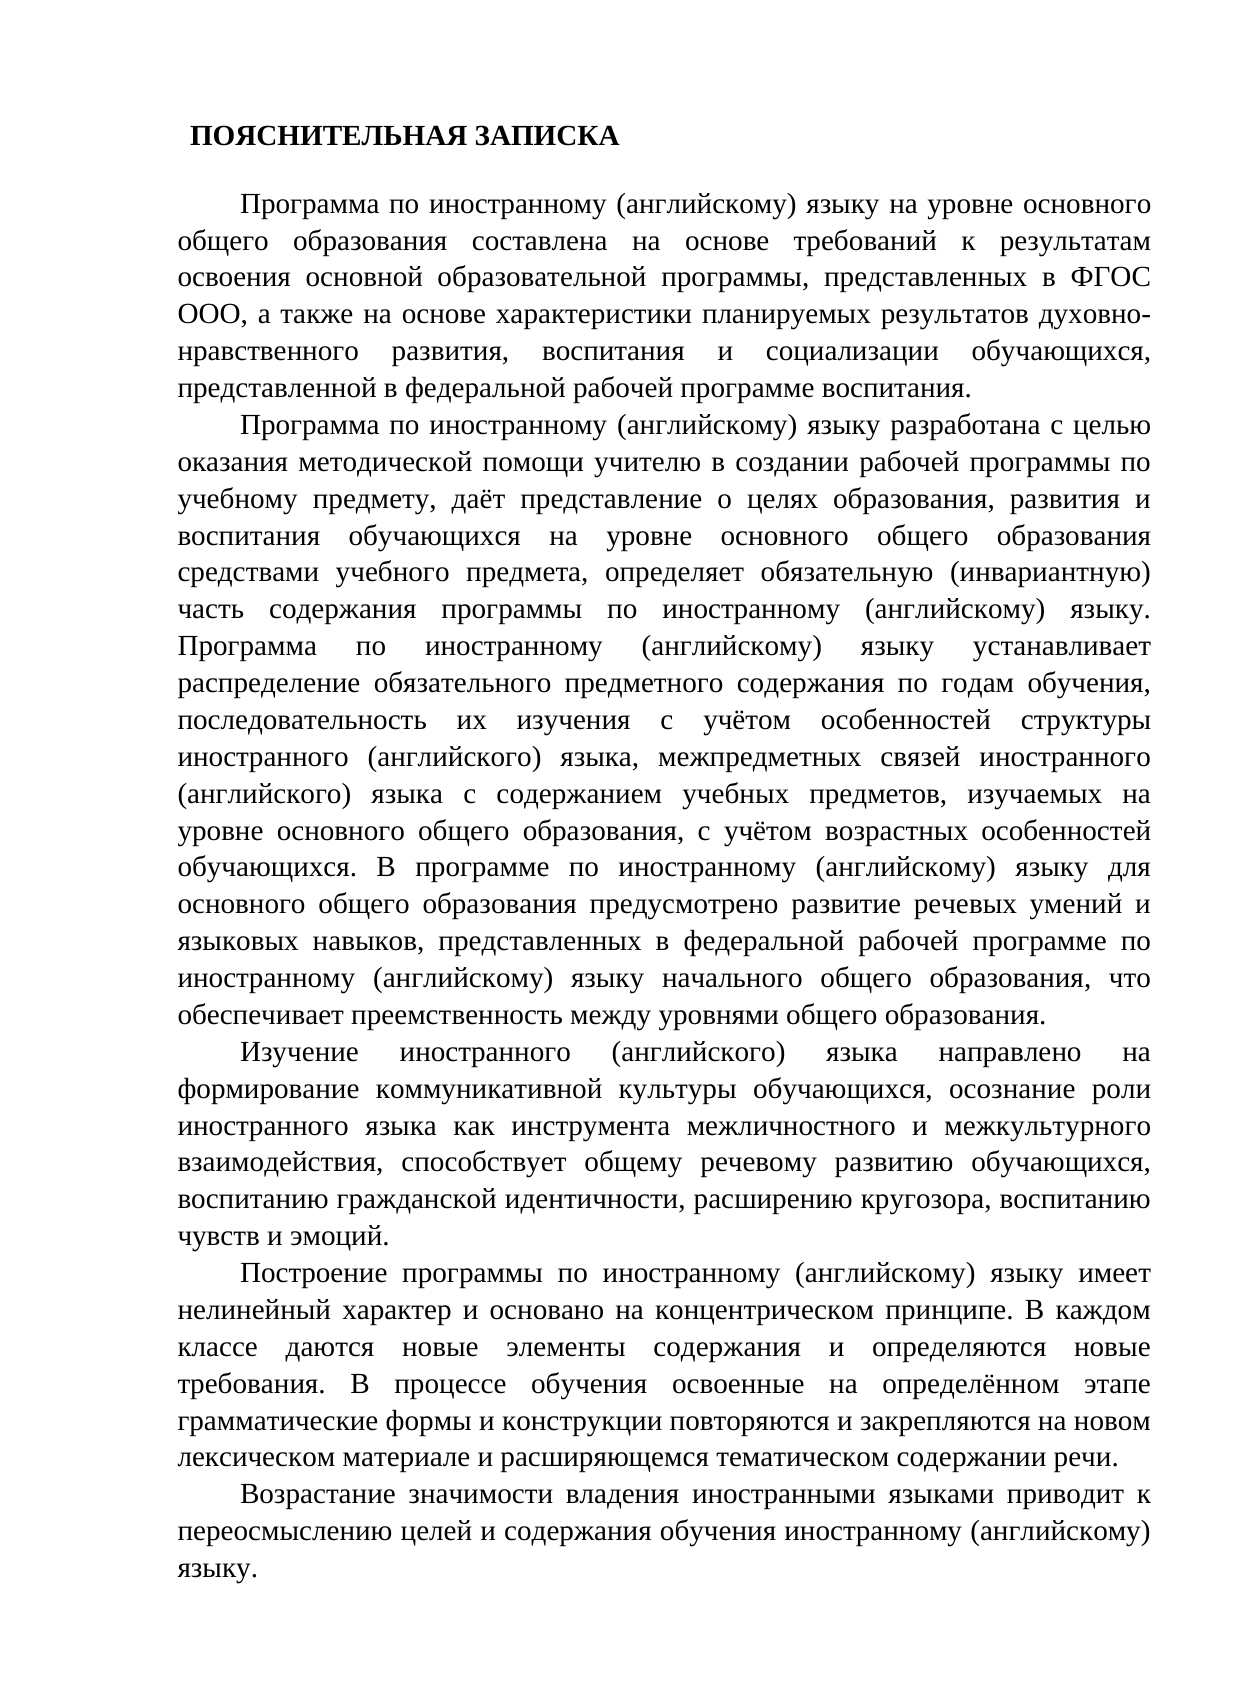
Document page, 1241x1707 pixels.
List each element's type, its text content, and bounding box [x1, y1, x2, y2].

text ПОЯСНИТЕЛЬНАЯ ЗАПИСКА [190, 118, 1152, 152]
text Программа по иностранному (английскому) языку на уровне основного общего образования составлена на основе требований к результатам освоения основной образовательной программы, представленных в ФГОС ООО, а также на основе характеристики планируемых результатов духовно-нравственного развития, воспитания и социализации обучающихся, представленной в федеральной рабочей программе воспитания. [177, 186, 1152, 404]
text Изучение иностранного (английского) языка направлено на формирование коммуникативной культуры обучающихся, осознание роли иностранного языка как инструмента межличностного и межкультурного взаимодействия, способствует общему речевому развитию обучающихся, воспитанию гражданской идентичности, расширению кругозора, воспитанию чувств и эмоций. [177, 1034, 1152, 1252]
text Программа по иностранному (английскому) языку разработана с целью оказания методической помощи учителю в создании рабочей программы по учебному предмету, даёт представление о целях образования, развития и воспитания обучающихся на уровне основного общего образования средствами учебного предмета, определяет обязательную (инвариантную) часть содержания программы по иностранному (английскому) языку. Программа по иностранному (английскому) языку устанавливает распределение обязательного предметного содержания по годам обучения, последовательность их изучения с учётом особенностей структуры иностранного (английского) языка, межпредметных связей иностранного (английского) языка с содержанием учебных предметов, изучаемых на уровне основного общего образования, с учётом возрастных особенностей обучающихся. В программе по иностранному (английскому) языку для основного общего образования предусмотрено развитие речевых умений и языковых навыков, представленных в федеральной рабочей программе по иностранному (английскому) языку начального общего образования, что обеспечивает преемственность между уровнями общего образования. [177, 407, 1152, 1031]
text Построение программы по иностранному (английскому) языку имеет нелинейный характер и основано на концентрическом принципе. В каждом классе даются новые элементы содержания и определяются новые требования. В процессе обучения освоенные на определённом этапе грамматические формы и конструкции повторяются и закрепляются на новом лексическом материале и расширяющемся тематическом содержании речи. [177, 1255, 1152, 1473]
text Возрастание значимости владения иностранными языками приводит к переосмыслению целей и содержания обучения иностранному (английскому) языку. [177, 1476, 1152, 1584]
